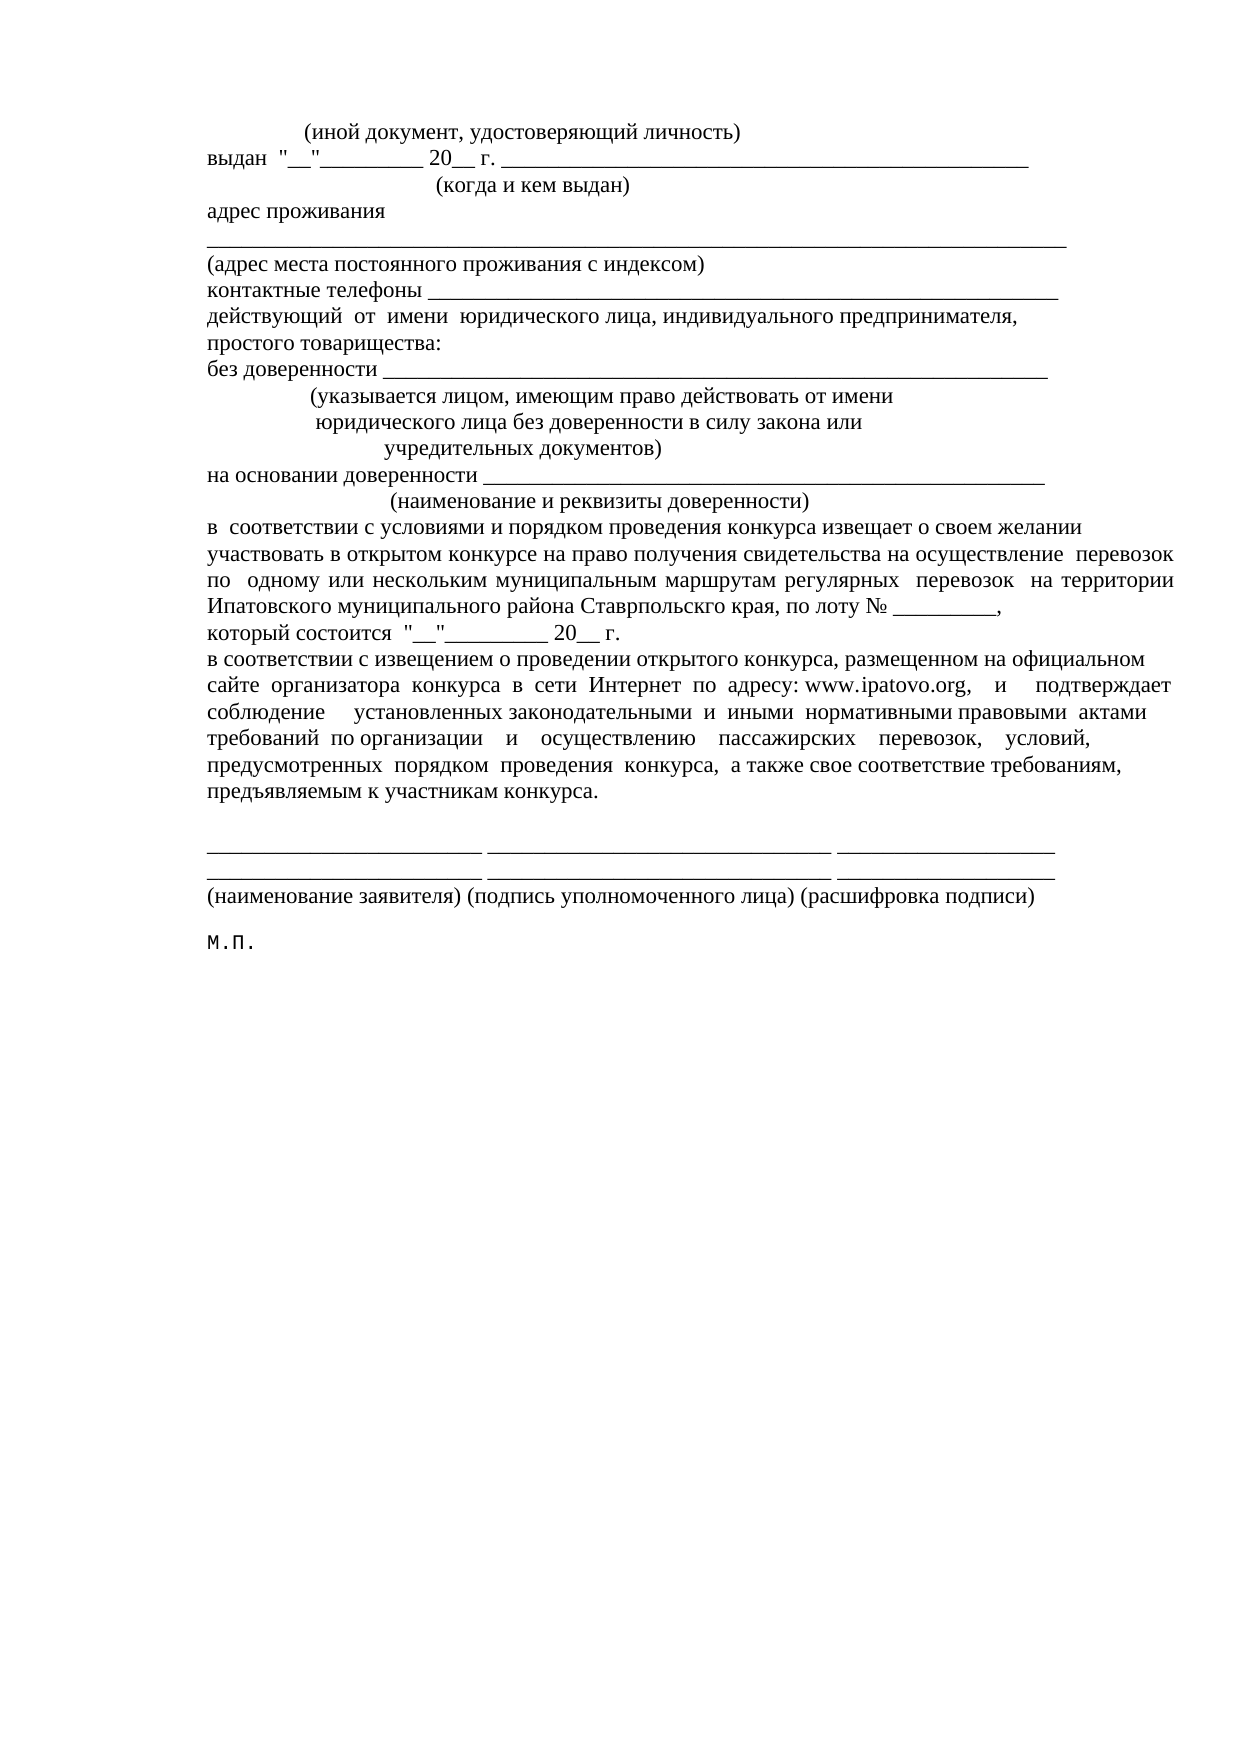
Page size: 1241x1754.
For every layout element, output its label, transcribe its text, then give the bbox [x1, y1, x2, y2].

text (адрес места постоянного проживания с индексом) [207, 250, 1175, 276]
text выдан "__"_________ 20__ г. ______________________________________________ [207, 144, 1175, 171]
text действующий от имени юридического лица, индивидуального предпринимателя, [207, 303, 1175, 329]
text на основании доверенности _________________________________________________ [207, 461, 1175, 487]
text учредительных документов) [207, 434, 1175, 461]
text ________________________ ______________________________ ___________________ [207, 830, 1175, 856]
text сайте организатора конкурса в сети Интернет по адресу: www.ipatovo.org, и подтверждает [207, 672, 1175, 698]
text (наименование заявителя) (подпись уполномоченного лица) (расшифровка подписи) [207, 882, 1175, 909]
text адрес проживания [207, 197, 1175, 223]
text (наименование и реквизиты доверенности) [207, 487, 1175, 513]
text контактные телефоны _______________________________________________________ [207, 276, 1175, 303]
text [207, 223, 1175, 250]
text без доверенности __________________________________________________________ [207, 355, 1175, 382]
text в соответствии с условиями и порядком проведения конкурса извещает о своем желании [207, 513, 1175, 540]
text (когда и кем выдан) [207, 171, 1175, 197]
text предъявляемым к участникам конкурса. [207, 777, 1175, 803]
text в соответствии с извещением о проведении открытого конкурса, размещенном на официальном [207, 645, 1175, 672]
text ________________________ ______________________________ ___________________ [207, 856, 1175, 882]
text участвовать в открытом конкурсе на право получения свидетельства на осуществление перевозок по одному или нескольким муниципальным маршрутам регулярных перевозок на территории Ипатовского муниципального района Ставрпольскго края, по лоту № _________, [207, 540, 1175, 619]
text (иной документ, удостоверяющий личность) [207, 118, 1175, 144]
text юридического лица без доверенности в силу закона или [207, 408, 1175, 434]
text простого товарищества: [207, 329, 1175, 355]
text М.П. [207, 932, 1175, 956]
text соблюдение установленных законодательными и иными нормативными правовыми актами требований по организации и осуществлению пассажирских перевозок, условий, предусмотренных порядком проведения конкурса, а также свое соответствие требованиям, [207, 698, 1175, 777]
text который состоится "__"_________ 20__ г. [207, 619, 1175, 645]
text (указывается лицом, имеющим право действовать от имени [207, 382, 1175, 408]
